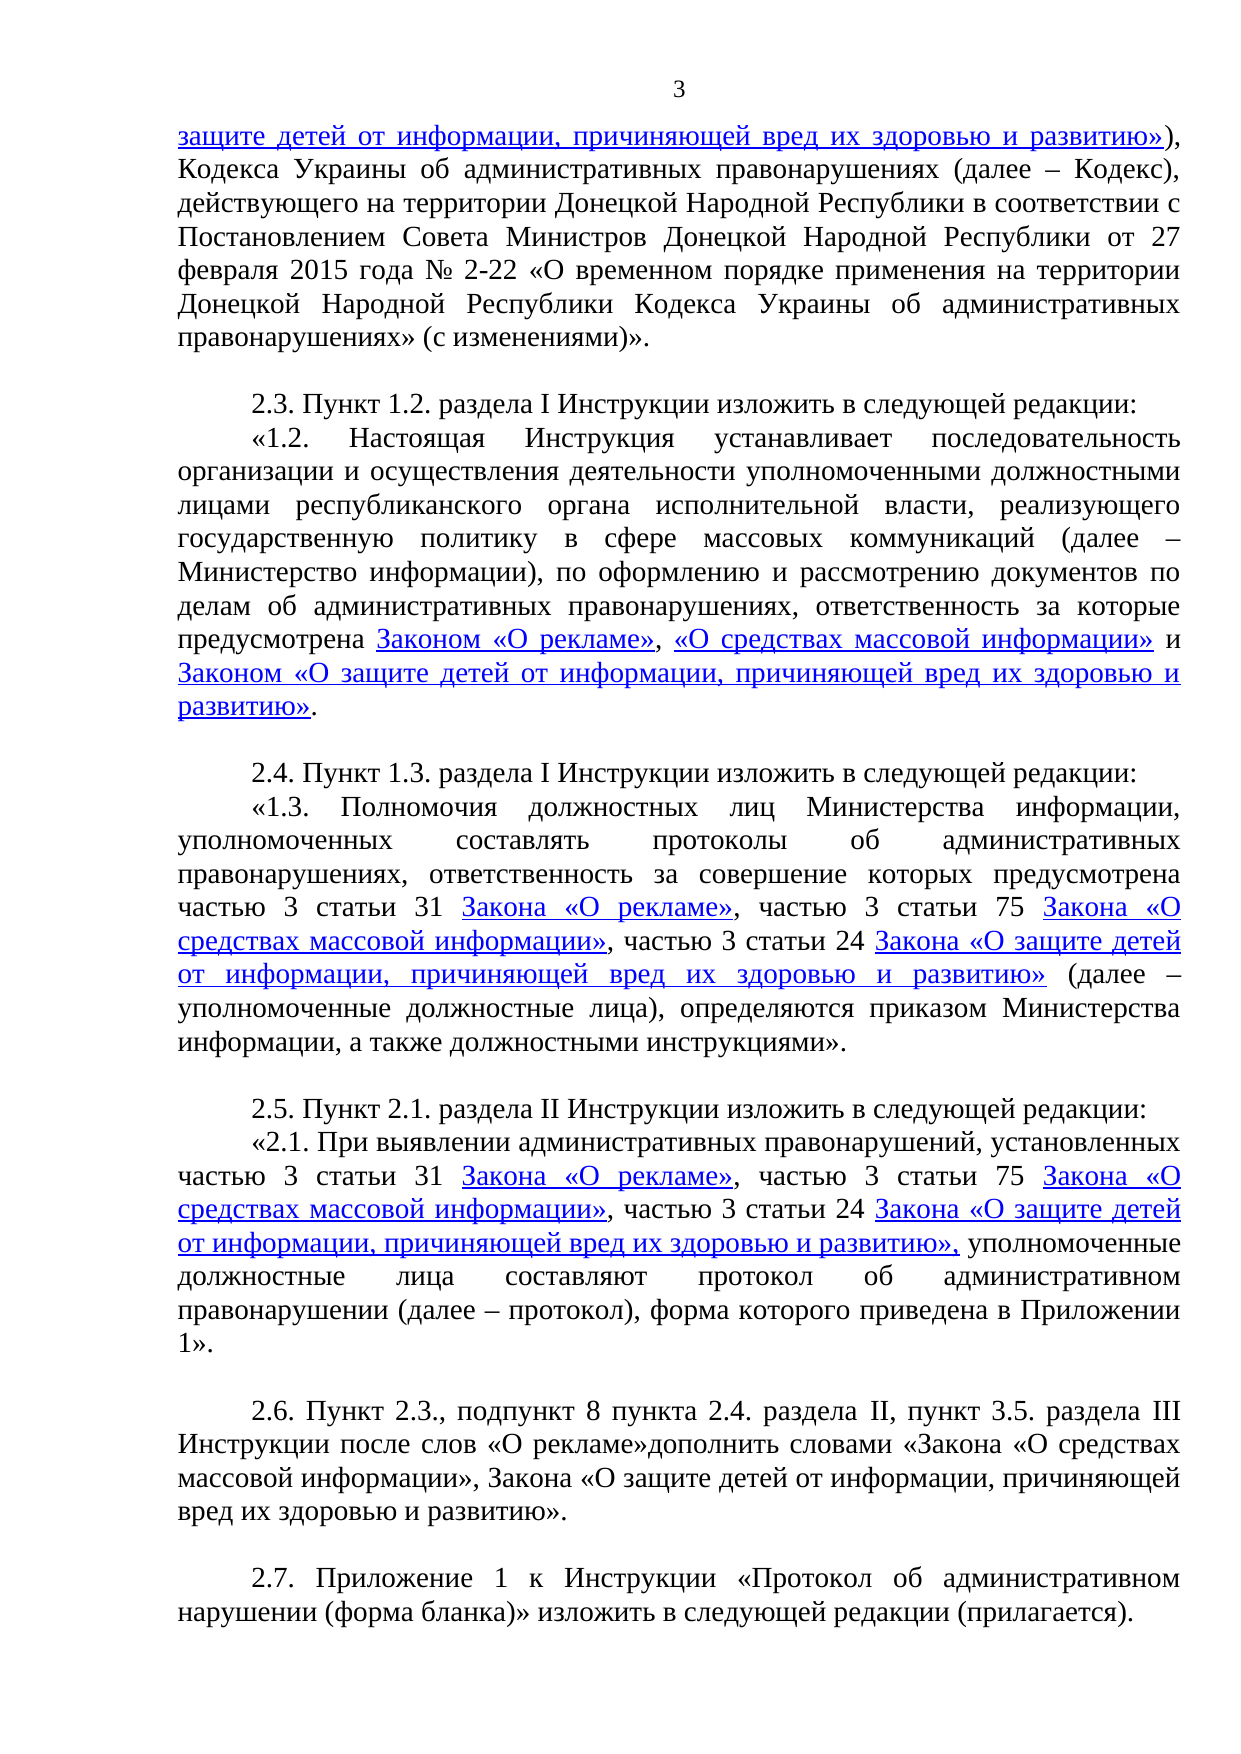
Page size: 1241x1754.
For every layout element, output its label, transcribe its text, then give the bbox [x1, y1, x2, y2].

text 2.6. Пункт 2.3., подпункт 8 пункта 2.4. раздела II, пункт 3.5. раздела III Инструкции после слов «О рекламе»дополнить словами «Закона «О средствах массовой информации», Закона «О защите детей от информации, причиняющей вред их здоровью и развитию». [177, 1393, 1181, 1527]
text «1.2. Настоящая Инструкция устанавливает последовательность организации и осуществления деятельности уполномоченными должностными лицами республиканского органа исполнительной власти, реализующего государственную политику в сфере массовых коммуникаций (далее – Министерство информации), по оформлению и рассмотрению документов по делам об административных правонарушениях, ответственность за которые предусмотрена Законом «О рекламе», «О средствах массовой информации» и Законом «О защите детей от информации, причиняющей вред их здоровью и развитию». [177, 420, 1181, 684]
text 2.7. Приложение 1 к Инструкции «Протокол об административном нарушении (форма бланка)» изложить в следующей редакции (прилагается). [177, 1560, 1181, 1627]
text «2.1. При выявлении административных правонарушений, установленных частью 3 статьи 31 Закона «О рекламе», частью 3 статьи 75 Закона «О средствах массовой информации», частью 3 статьи 24 Закона «О защите детей от информации, причиняющей вред их здоровью и развитию», уполномоченные должностные лица составляют протокол об административном правонарушении (далее – протокол), форма которого приведена в Приложении 1». [177, 1124, 1181, 1359]
text «1.3. Полномочия должностных лиц Министерства информации, уполномоченных составлять протоколы об административных правонарушениях, ответственность за совершение которых предусмотрена частью 3 статьи 31 Закона «О рекламе», частью 3 статьи 75 Закона «О средствах массовой информации», частью 3 статьи 24 Закона «О защите детей от информации, причиняющей вред их здоровью и развитию» (далее – уполномоченные должностные лица), определяются приказом Министерства информации, а также должностными инструкциями». [177, 789, 1181, 1057]
text «1.2. Настоящая Инструкция устанавливает последовательность организации и осуществления деятельности уполномоченными должностными лицами республиканского органа исполнительной власти, реализующего государственную политику в сфере массовых коммуникаций (далее – Министерство информации), по оформлению и рассмотрению документов по делам об административных правонарушениях, ответственность за которые предусмотрена Законом «О рекламе», «О средствах массовой информации» и Законом «О защите детей от информации, причиняющей вред их здоровью и развитию». [177, 685, 1181, 722]
text 2.4. Пункт 1.3. раздела I Инструкции изложить в следующей редакции: [177, 755, 1181, 789]
text 2.3. Пункт 1.2. раздела I Инструкции изложить в следующей редакции: [177, 386, 1181, 420]
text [177, 118, 1181, 353]
text 2.5. Пункт 2.1. раздела II Инструкции изложить в следующей редакции: [177, 1091, 1181, 1124]
